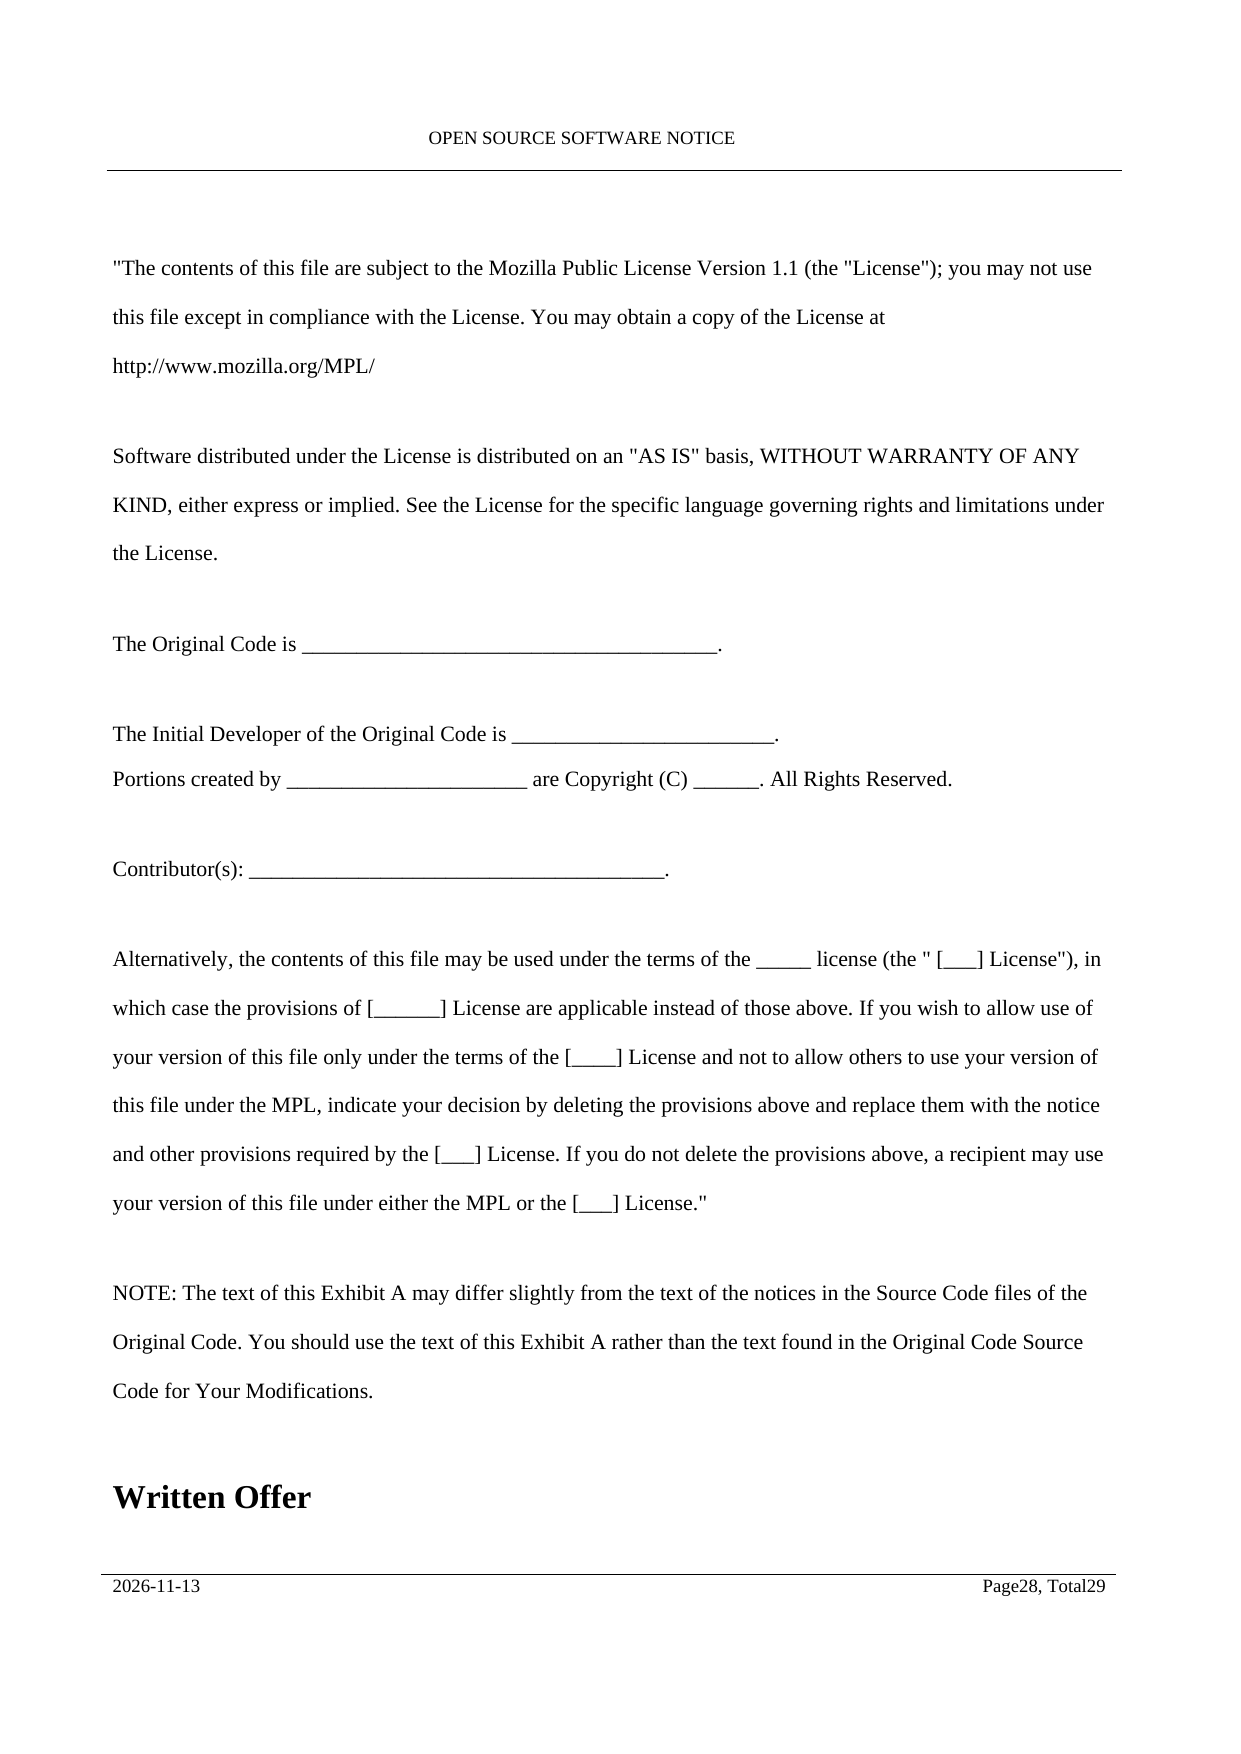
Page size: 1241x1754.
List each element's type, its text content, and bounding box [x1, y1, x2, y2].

text Contributor(s): ______________________________________. [112, 852, 1128, 885]
text "The contents of this file are subject to the Mozilla Public License Version 1.1 (the "License"); you may not use this file except in compliance with the License. You may obtain a copy of the License at http://www.mozilla.org/MPL/ [112, 251, 1128, 381]
text NOTE: The text of this Exhibit A may differ slightly from the text of the notices in the Source Code files of the Original Code. You should use the text of this Exhibit A rather than the text found in the Original Code Source Code for Your Modifications. [112, 1277, 1128, 1407]
text The Original Code is ______________________________________. [112, 627, 1128, 659]
text Portions created by ______________________ are Copyright (C) ______. All Rights Reserved. [112, 762, 1128, 795]
text Software distributed under the License is distributed on an "AS IS" basis, WITHOUT WARRANTY OF ANY KIND, either express or implied. See the License for the specific language governing rights and limitations under the License. [112, 439, 1128, 569]
text Alternatively, the contents of this file may be used under the terms of the _____ license (the " [___] License"), in which case the provisions of [______] License are applicable instead of those above. If you wish to allow use of your version of this file only under the terms of the [____] License and not to allow others to use your version of this file under the MPL, indicate your decision by deleting the provisions above and replace them with the notice and other provisions required by the [___] License. If you do not delete the provisions above, a recipient may use your version of this file under either the MPL or the [___] License." [112, 943, 1128, 1219]
text Written Offer [112, 1464, 1128, 1529]
text The Initial Developer of the Original Code is ________________________. [112, 717, 1128, 749]
